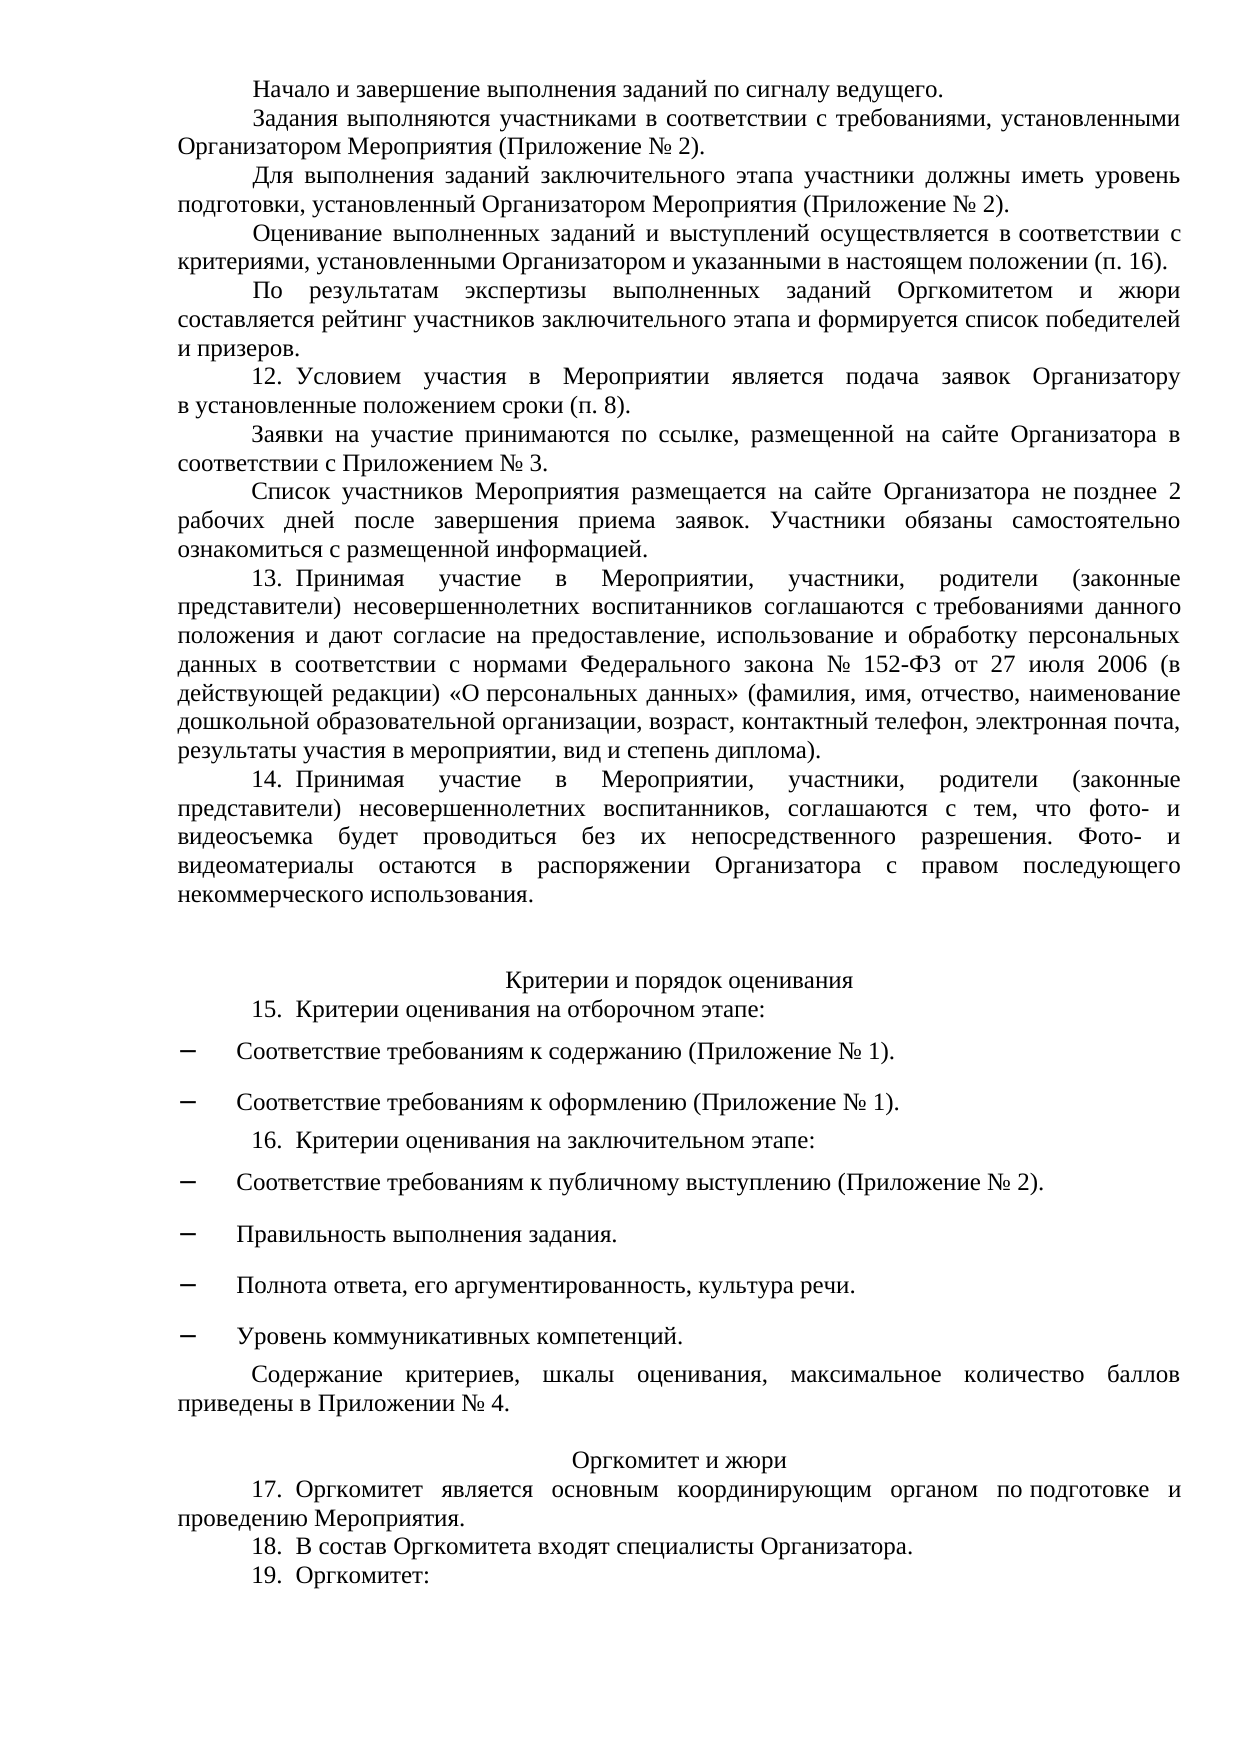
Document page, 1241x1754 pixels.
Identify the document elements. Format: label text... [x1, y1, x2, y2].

text Список участников Мероприятия размещается на сайте Организатора не позднее 2 рабочих дней после завершения приема заявок. Участники обязаны самостоятельно ознакомиться с размещенной информацией. [177, 476, 1181, 563]
list Принимая участие в Мероприятии, участники, родители (законные представители) несовершеннолетних воспитанников, соглашаются с тем, что фото- и видеосъемка будет проводиться без их непосредственного разрешения. Фото- и видеоматериалы остаются в распоряжении Организатора с правом последующего некоммерческого использования. [177, 764, 1181, 908]
list Оргкомитет: [177, 1560, 1181, 1589]
list Полнота ответа, его аргументированность, культура речи. [177, 1256, 1181, 1308]
list Соответствие требованиям к оформлению (Приложение № 1). [177, 1074, 1181, 1125]
text Оргкомитет и жюри [177, 1445, 1181, 1474]
text Заявки на участие принимаются по ссылке, размещенной на сайте Организатора в соответствии с Приложением № 3. [177, 419, 1181, 476]
list Критерии оценивания на заключительном этапе: [177, 1125, 1181, 1154]
list Уровень коммуникативных компетенций. [177, 1308, 1181, 1359]
list Критерии оценивания на отборочном этапе: [177, 994, 1181, 1023]
list Условием участия в Мероприятии является подача заявок Организатору в установленные положением сроки (п. 8). [177, 361, 1181, 419]
text Оценивание выполненных заданий и выступлений осуществляется в соответствии с критериями, установленными Организатором и указанными в настоящем положении (п. 16). [177, 218, 1181, 275]
text Задания выполняются участниками в соответствии с требованиями, установленными Организатором Мероприятия (Приложение № 2). [177, 103, 1181, 160]
list В состав Оргкомитета входят специалисты Организатора. [177, 1531, 1181, 1560]
list Правильность выполнения задания. [177, 1205, 1181, 1256]
list Соответствие требованиям к публичному выступлению (Приложение № 2). [177, 1154, 1181, 1205]
list Соответствие требованиям к содержанию (Приложение № 1). [177, 1023, 1181, 1074]
text По результатам экспертизы выполненных заданий Оргкомитетом и жюри составляется рейтинг участников заключительного этапа и формируется список победителей и призеров. [177, 275, 1181, 361]
list Принимая участие в Мероприятии, участники, родители (законные представители) несовершеннолетних воспитанников соглашаются с требованиями данного положения и дают согласие на предоставление, использование и обработку персональных данных в соответствии с нормами Федерального закона № 152-ФЗ от 27 июля 2006 (в действующей редакции) «О персональных данных» (фамилия, имя, отчество, наименование дошкольной образовательной организации, возраст, контактный телефон, электронная почта, результаты участия в мероприятии, вид и степень диплома). [177, 563, 1181, 764]
text Критерии и порядок оценивания [177, 965, 1181, 994]
text Для выполнения заданий заключительного этапа участники должны иметь уровень подготовки, установленный Организатором Мероприятия (Приложение № 2). [177, 160, 1181, 218]
text Начало и завершение выполнения заданий по сигналу ведущего. [177, 74, 1181, 103]
list Оргкомитет является основным координирующим органом по подготовке и проведению Мероприятия. [177, 1474, 1181, 1531]
text Содержание критериев, шкалы оценивания, максимальное количество баллов приведены в Приложении № 4. [177, 1359, 1181, 1416]
